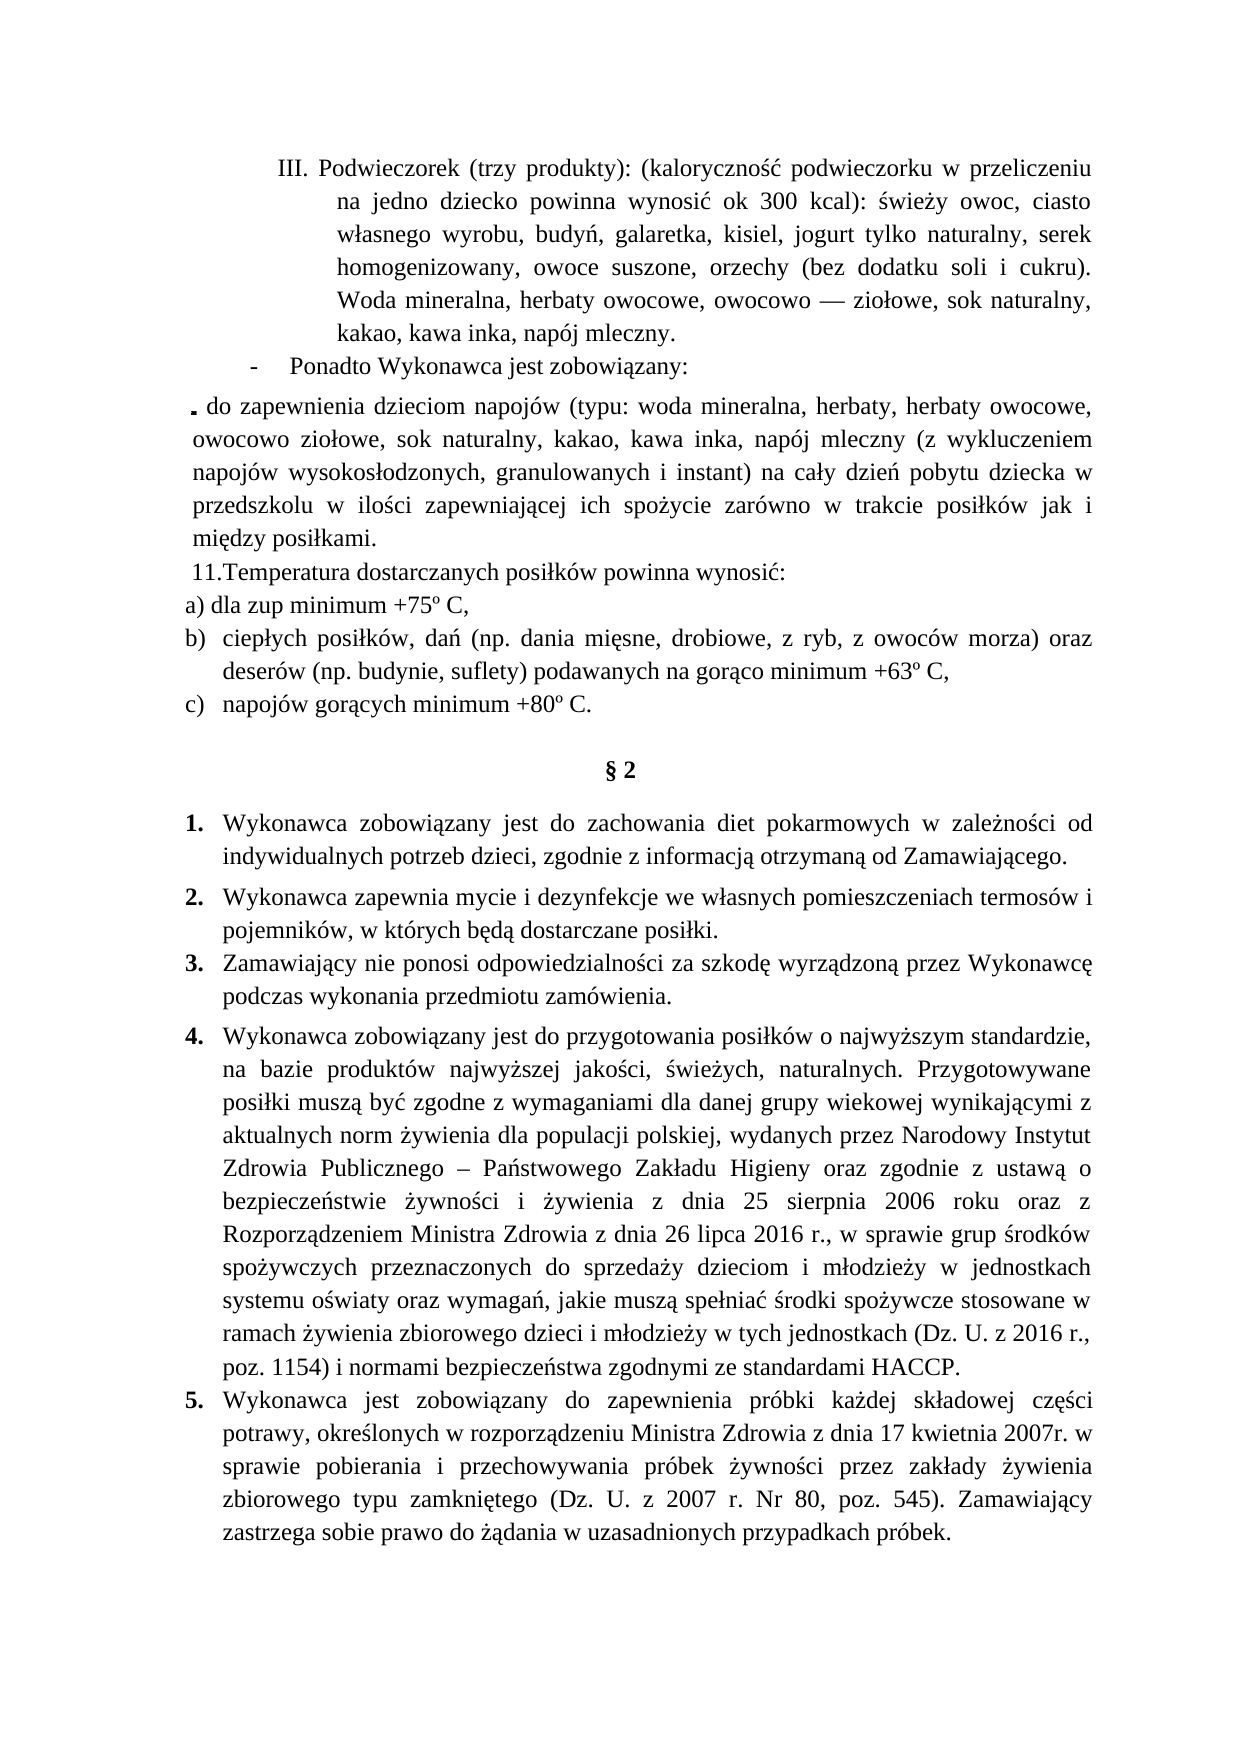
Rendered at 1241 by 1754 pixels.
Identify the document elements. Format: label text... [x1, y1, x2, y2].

list Wykonawca jest zobowiązany do zapewnienia próbki każdej składowej części potrawy, określonych w rozporządzeniu Ministra Zdrowia z dnia 17 kwietnia 2007r. w sprawie pobierania i przechowywania próbek żywności przez zakłady żywienia zbiorowego typu zamkniętego (Dz. U. z 2007 r. Nr 80, poz. 545). Zamawiający zastrzega sobie prawo do żądania w uzasadnionych przypadkach próbek. [185, 1385, 1093, 1546]
text 11.Temperatura dostarczanych posiłków powinna wynosić: [191, 557, 1093, 585]
text do zapewnienia dzieciom napojów (typu: woda mineralna, herbaty, herbaty owocowe, owocowo ziołowe, sok naturalny, kakao, kawa inka, napój mleczny (z wykluczeniem napojów wysokosłodzonych, granulowanych i instant) na cały dzień pobytu dziecka w przedszkolu w ilości zapewniającej ich spożycie zarówno w trakcie posiłków jak i między posiłkami. [191, 391, 1093, 552]
list Wykonawca zobowiązany jest do przygotowania posiłków o najwyższym standardzie, na bazie produktów najwyższej jakości, świeżych, naturalnych. Przygotowywane posiłki muszą być zgodne z wymaganiami dla danej grupy wiekowej wynikającymi z aktualnych norm żywienia dla populacji polskiej, wydanych przez Narodowy Instytut Zdrowia Publicznego – Państwowego Zakładu Higieny oraz zgodnie z ustawą o bezpieczeństwie żywności i żywienia z dnia 25 sierpnia 2006 roku oraz z Rozporządzeniem Ministra Zdrowia z dnia 26 lipca 2016 r., w sprawie grup środków spożywczych przeznaczonych do sprzedaży dzieciom i młodzieży w jednostkach systemu oświaty oraz wymagań, jakie muszą spełniać środki spożywcze stosowane w ramach żywienia zbiorowego dzieci i młodzieży w tych jednostkach (Dz. U. z 2016 r., poz. 1154) i normami bezpieczeństwa zgodnymi ze standardami HACCP. [185, 1021, 1092, 1380]
list Zamawiający nie ponosi odpowiedzialności za szkodę wyrządzoną przez Wykonawcę podczas wykonania przedmiotu zamówienia. [185, 948, 1093, 1010]
list napojów gorących minimum +80º C. [185, 689, 1093, 718]
text a) dla zup minimum +75º C, [185, 590, 1093, 619]
subtitle § 2 [147, 756, 1093, 784]
list Wykonawca zobowiązany jest do zachowania diet pokarmowych w zależności od indywidualnych potrzeb dzieci, zgodnie z informacją otrzymaną od Zamawiającego. [185, 808, 1093, 870]
list Ponadto Wykonawca jest zobowiązany: [249, 351, 1092, 380]
text III. Podwieczorek (trzy produkty): (kaloryczność podwieczorku w przeliczeniu na jedno dziecko powinna wynosić ok 300 kcal): świeży owoc, ciasto własnego wyrobu, budyń, galaretka, kisiel, jogurt tylko naturalny, serek homogenizowany, owoce suszone, orzechy (bez dodatku soli i cukru). Woda mineralna, herbaty owocowe, owocowo — ziołowe, sok naturalny, kakao, kawa inka, napój mleczny. [277, 153, 1092, 347]
list Wykonawca zapewnia mycie i dezynfekcje we własnych pomieszczeniach termosów i pojemników, w których będą dostarczane posiłki. [185, 882, 1093, 943]
list ciepłych posiłków, dań (np. dania mięsne, drobiowe, z ryb, z owoców morza) oraz deserów (np. budynie, suflety) podawanych na gorąco minimum +63º C, [185, 623, 1093, 685]
